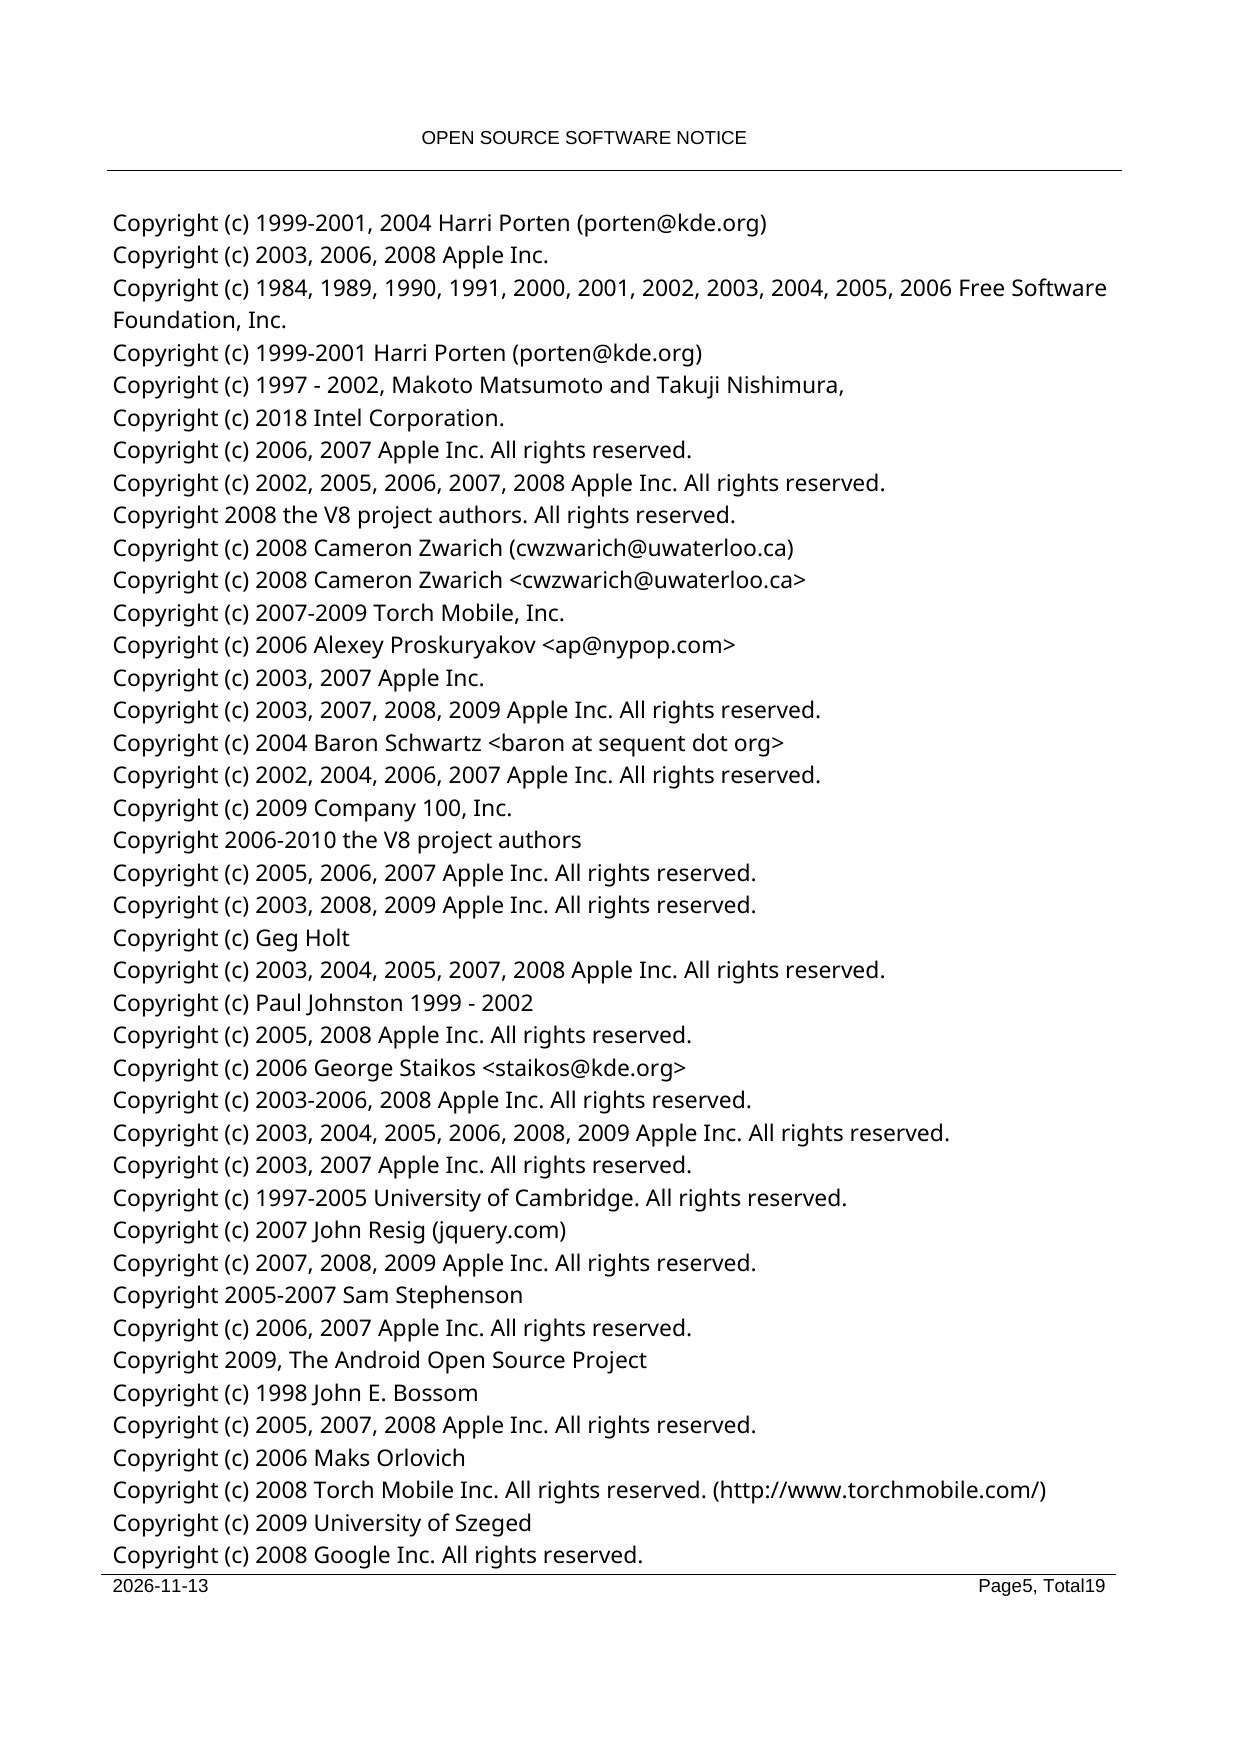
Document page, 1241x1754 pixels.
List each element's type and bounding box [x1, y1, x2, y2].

text [112, 206, 1128, 1571]
